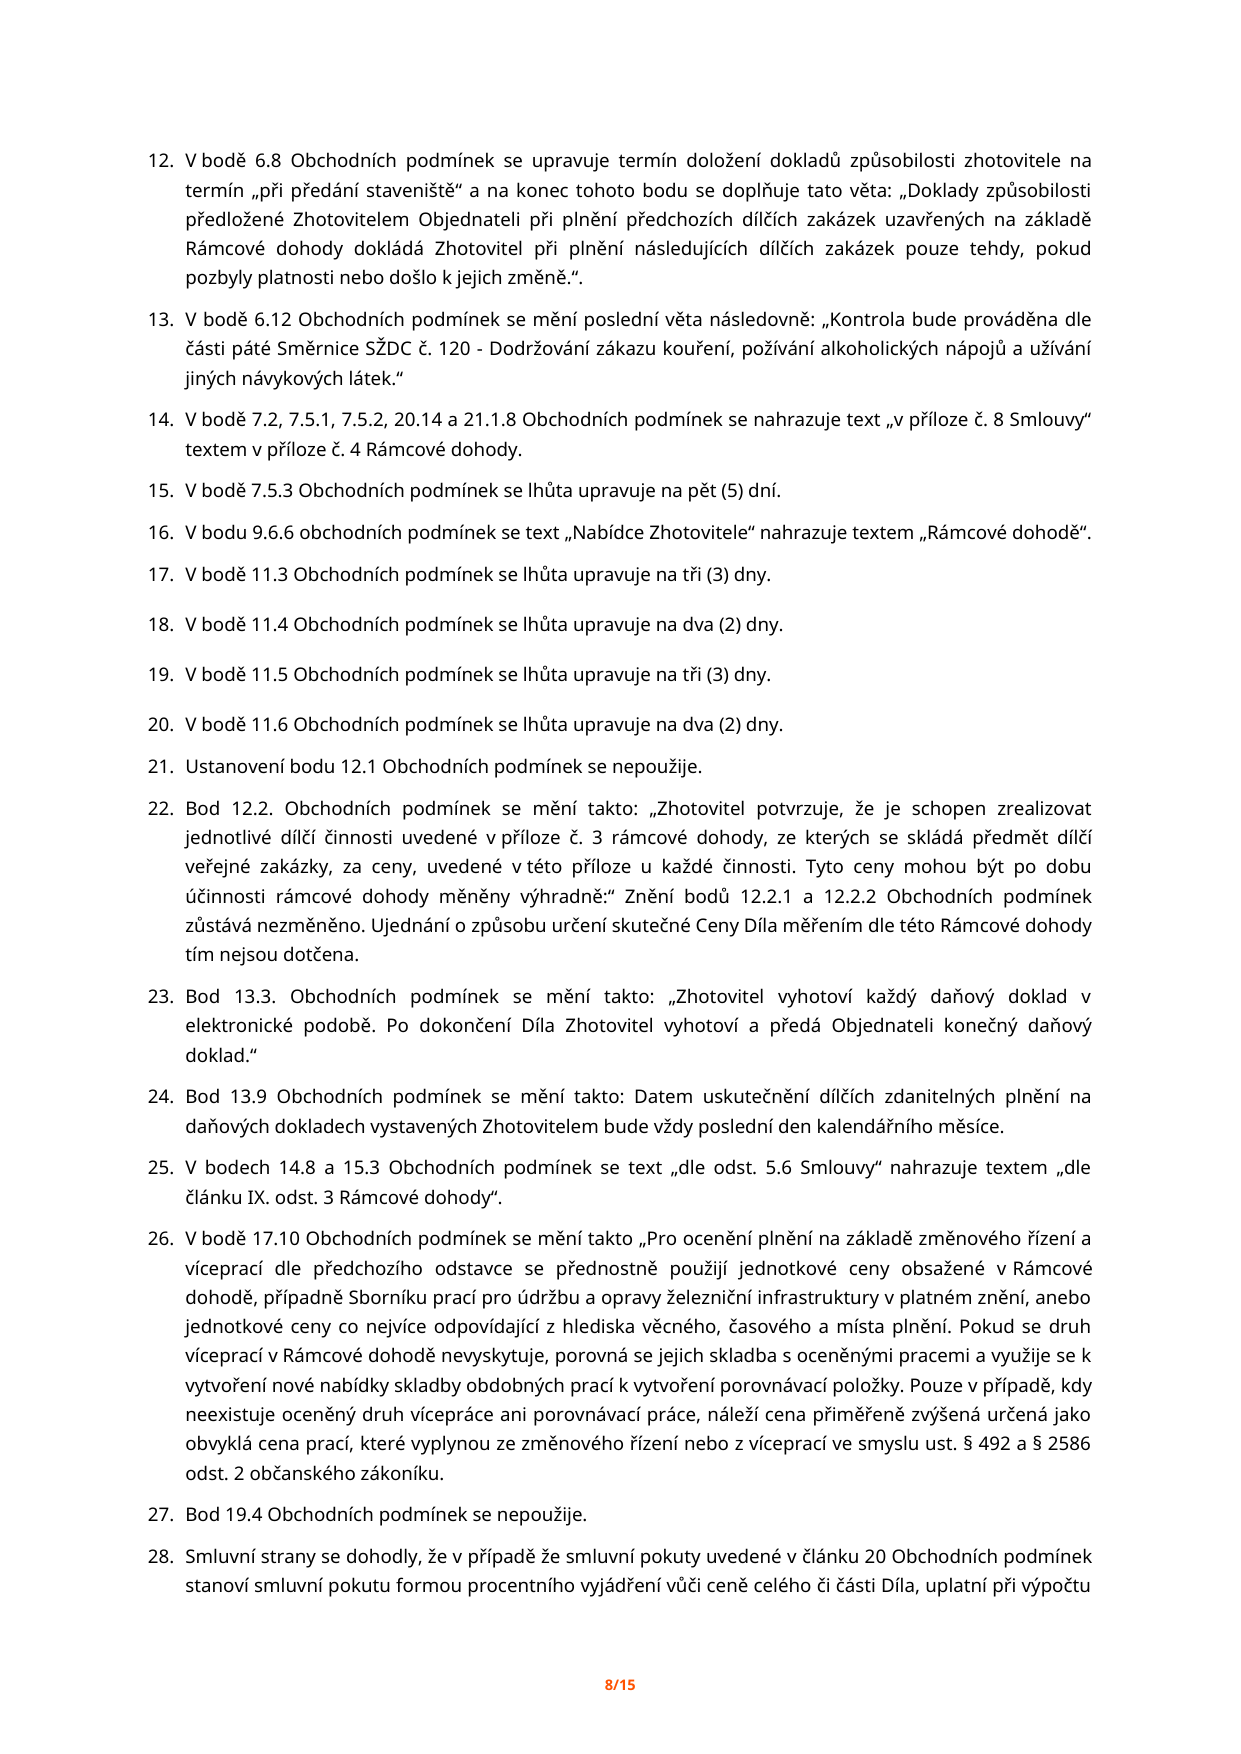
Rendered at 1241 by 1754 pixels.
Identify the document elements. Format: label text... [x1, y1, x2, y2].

list V bodě 11.4 Obchodních podmínek se lhůta upravuje na dva (2) dny. [148, 611, 1093, 637]
list V bodě 11.5 Obchodních podmínek se lhůta upravuje na tři (3) dny. [148, 662, 1093, 687]
list V bodě 6.8 Obchodních podmínek se upravuje termín doložení dokladů způsobilosti zhotovitele na termín „při předání staveniště“ a na konec tohoto bodu se doplňuje tato věta: „Doklady způsobilosti předložené Zhotovitelem Objednateli při plnění předchozích dílčích zakázek uzavřených na základě Rámcové dohody dokládá Zhotovitel při plnění následujících dílčích zakázek pouze tehdy, pokud pozbyly platnosti nebo došlo k jejich změně.“. [148, 148, 1093, 290]
list Bod 19.4 Obchodních podmínek se nepoužije. [148, 1502, 1093, 1527]
list V bodě 7.5.3 Obchodních podmínek se lhůta upravuje na pět (5) dní. [148, 478, 1093, 503]
list V bodě 11.3 Obchodních podmínek se lhůta upravuje na tři (3) dny. [148, 561, 1093, 587]
list Bod 12.2. Obchodních podmínek se mění takto: „Zhotovitel potvrzuje, že je schopen zrealizovat jednotlivé dílčí činnosti uvedené v příloze č. 3 rámcové dohody, ze kterých se skládá předmět dílčí veřejné zakázky, za ceny, uvedené v této příloze u každé činnosti. Tyto ceny mohou být po dobu účinnosti rámcové dohody měněny výhradně:“ Znění bodů 12.2.1 a 12.2.2 Obchodních podmínek zůstává nezměněno. Ujednání o způsobu určení skutečné Ceny Díla měřením dle této Rámcové dohody tím nejsou dotčena. [148, 795, 1093, 967]
list V bodě 6.12 Obchodních podmínek se mění poslední věta následovně: „Kontrola bude prováděna dle části páté Směrnice SŽDC č. 120 - Dodržování zákazu kouření, požívání alkoholických nápojů a užívání jiných návykových látek.“ [148, 306, 1093, 391]
list V bodě 17.10 Obchodních podmínek se mění takto „Pro ocenění plnění na základě změnového řízení a víceprací dle předchozího odstavce se přednostně použijí jednotkové ceny obsažené v Rámcové dohodě, případně Sborníku prací pro údržbu a opravy železniční infrastruktury v platném znění, anebo jednotkové ceny co nejvíce odpovídající z hlediska věcného, časového a místa plnění. Pokud se druh víceprací v Rámcové dohodě nevyskytuje, porovná se jejich skladba s oceněnými pracemi a využije se k vytvoření nové nabídky skladby obdobných prací k vytvoření porovnávací položky. Pouze v případě, kdy neexistuje oceněný druh vícepráce ani porovnávací práce, náleží cena přiměřeně zvýšená určená jako obvyklá cena prací, které vyplynou ze změnového řízení nebo z víceprací ve smyslu ust. § 492 a § 2586 odst. 2 občanského zákoníku. [148, 1226, 1093, 1485]
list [148, 1543, 1093, 1598]
list Ustanovení bodu 12.1 Obchodních podmínek se nepoužije. [148, 753, 1093, 779]
list V bodě 11.6 Obchodních podmínek se lhůta upravuje na dva (2) dny. [148, 712, 1093, 737]
list V bodu 9.6.6 obchodních podmínek se text „Nabídce Zhotovitele“ nahrazuje textem „Rámcové dohodě“. [148, 519, 1093, 545]
list Bod 13.3. Obchodních podmínek se mění takto: „Zhotovitel vyhotoví každý daňový doklad v elektronické podobě. Po dokončení Díla Zhotovitel vyhotoví a předá Objednateli konečný daňový doklad.“ [148, 983, 1093, 1067]
list V bodech 14.8 a 15.3 Obchodních podmínek se text „dle odst. 5.6 Smlouvy“ nahrazuje textem „dle článku IX. odst. 3 Rámcové dohody“. [148, 1155, 1093, 1209]
list Bod 13.9 Obchodních podmínek se mění takto: Datem uskutečnění dílčích zdanitelných plnění na daňových dokladech vystavených Zhotovitelem bude vždy poslední den kalendářního měsíce. [148, 1084, 1093, 1138]
list V bodě 7.2, 7.5.1, 7.5.2, 20.14 a 21.1.8 Obchodních podmínek se nahrazuje text „v příloze č. 8 Smlouvy“ textem v příloze č. 4 Rámcové dohody. [148, 407, 1093, 462]
